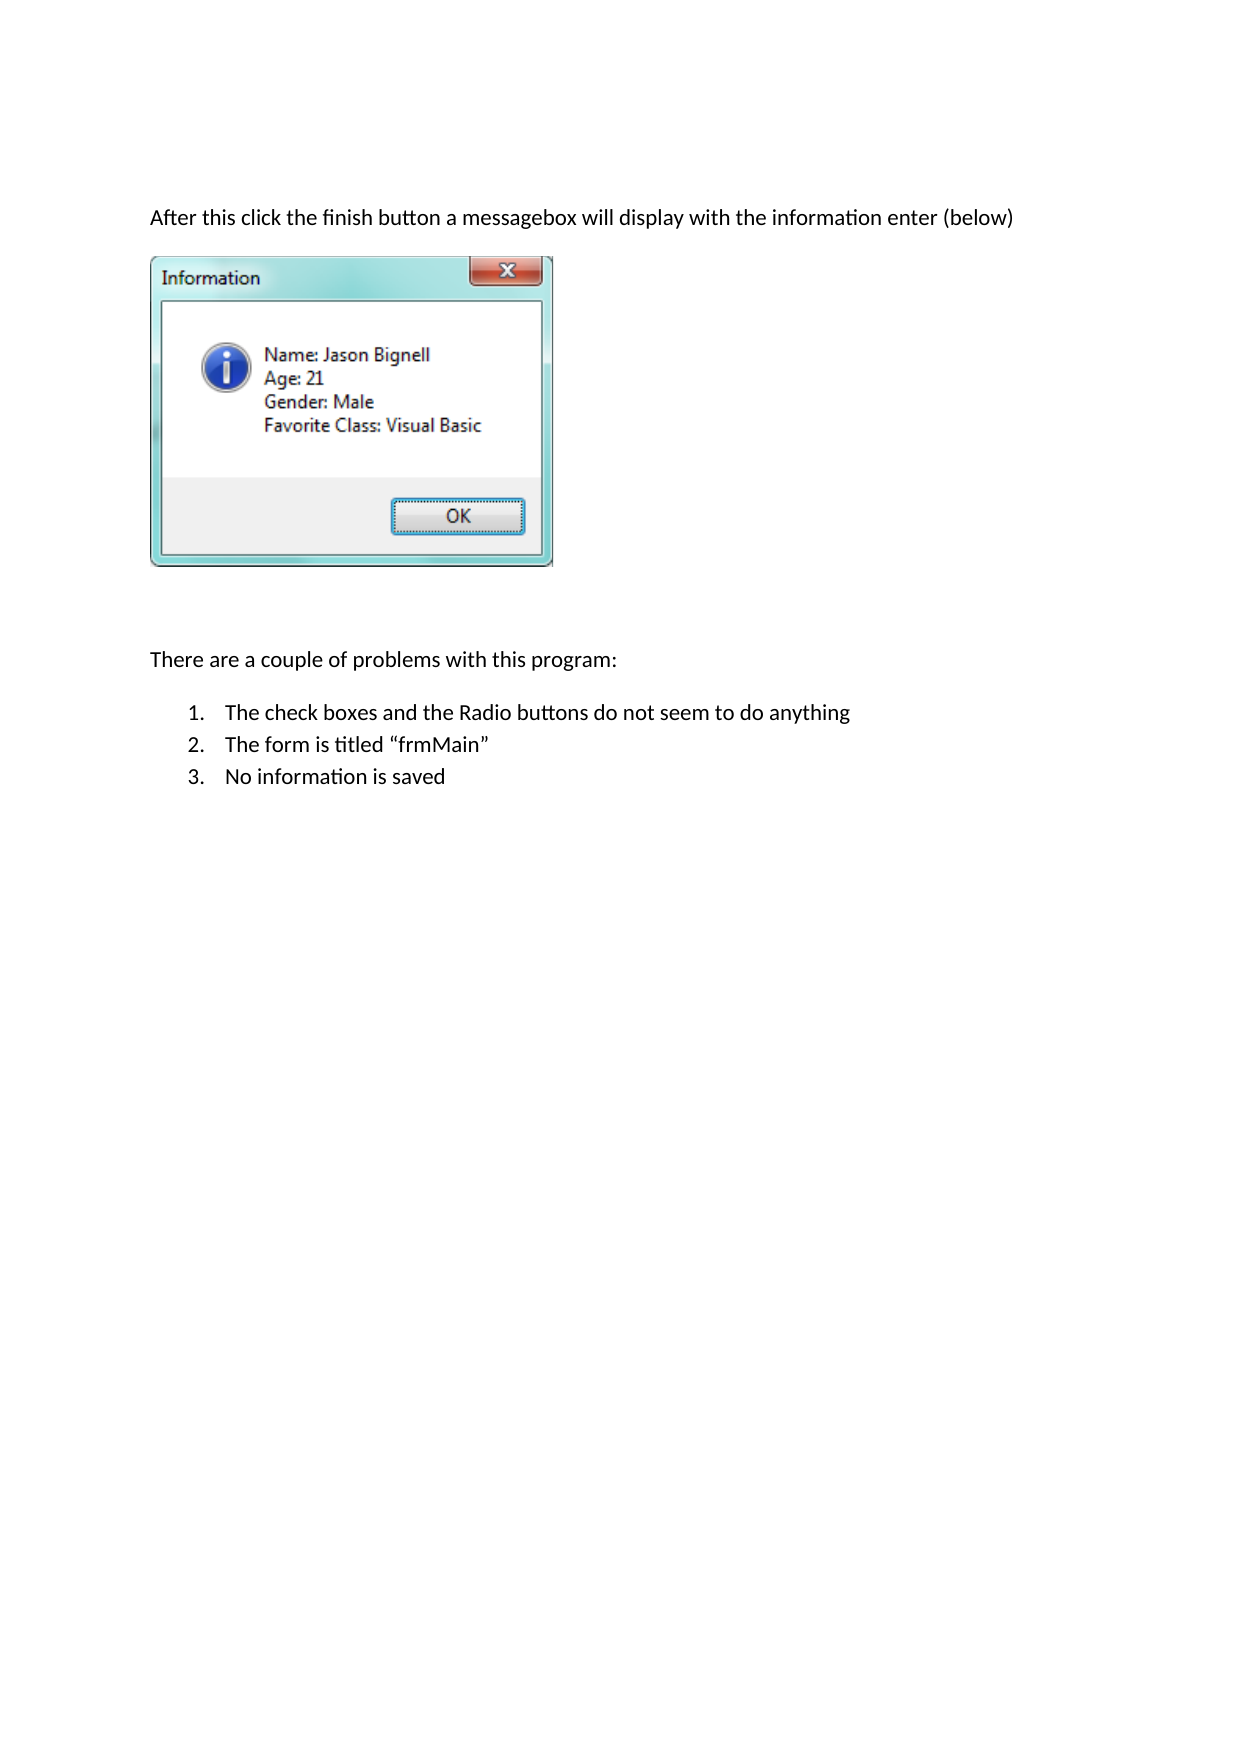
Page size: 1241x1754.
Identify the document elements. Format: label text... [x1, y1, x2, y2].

text After this click the finish button a messagebox will display with the information enter (below) [150, 203, 1090, 231]
list No information is saved [187, 762, 1090, 790]
list The form is titled “frmMain” [187, 730, 1090, 758]
text There are a couple of problems with this program: [150, 645, 1090, 673]
picture [150, 256, 554, 567]
list The check boxes and the Radio buttons do not seem to do anything [187, 698, 1090, 726]
